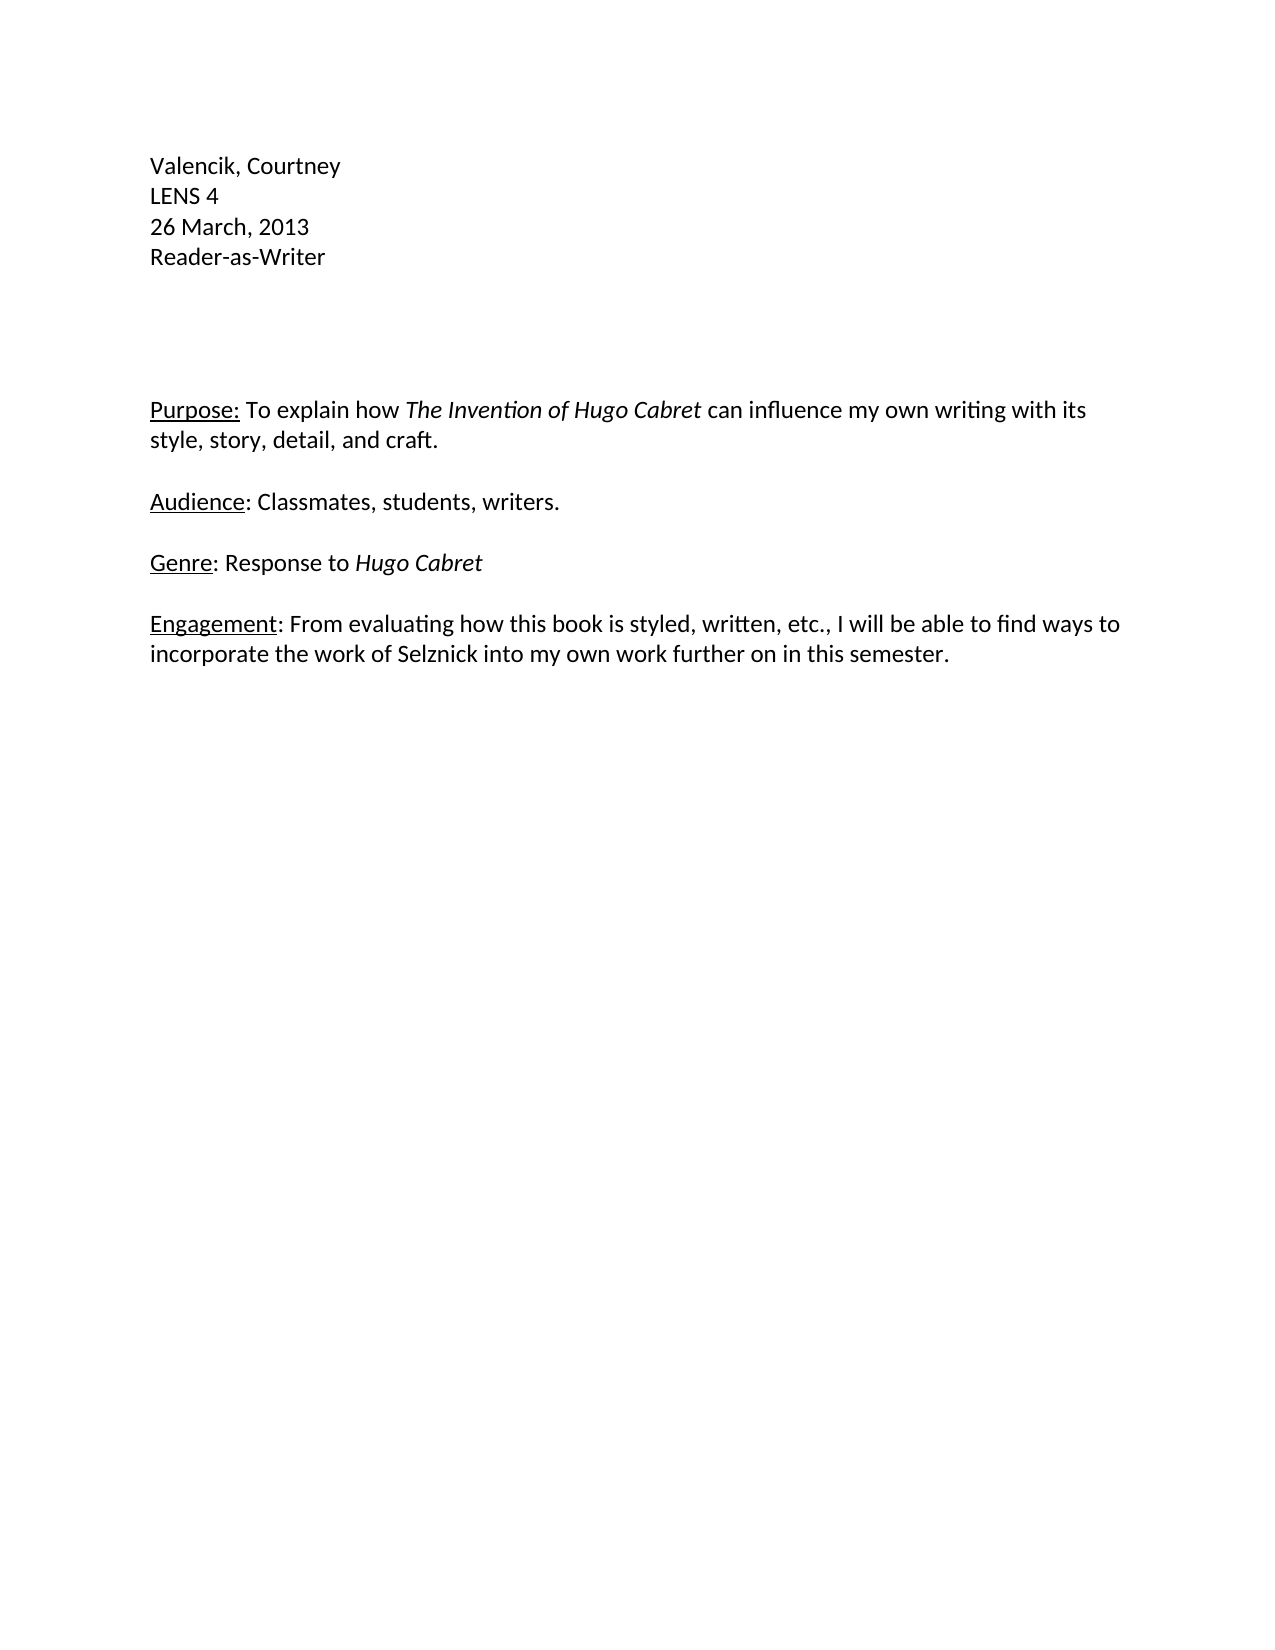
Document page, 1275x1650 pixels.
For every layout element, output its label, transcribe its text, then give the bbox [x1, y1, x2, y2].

text Reader-as-Writer [150, 242, 1125, 272]
text Engagement: From evaluating how this book is styled, written, etc., I will be able to find ways to incorporate the work of Selznick into my own work further on in this semester. [150, 608, 1125, 669]
text 26 March, 2013 [150, 211, 1125, 242]
text Purpose: To explain how The Invention of Hugo Cabret can influence my own writing with its style, story, detail, and craft. [150, 394, 1125, 455]
text Genre: Response to Hugo Cabret [150, 547, 1125, 577]
text LENS 4 [150, 181, 1125, 211]
text Valencik, Courtney [150, 150, 1125, 181]
text Audience: Classmates, students, writers. [150, 486, 1125, 516]
